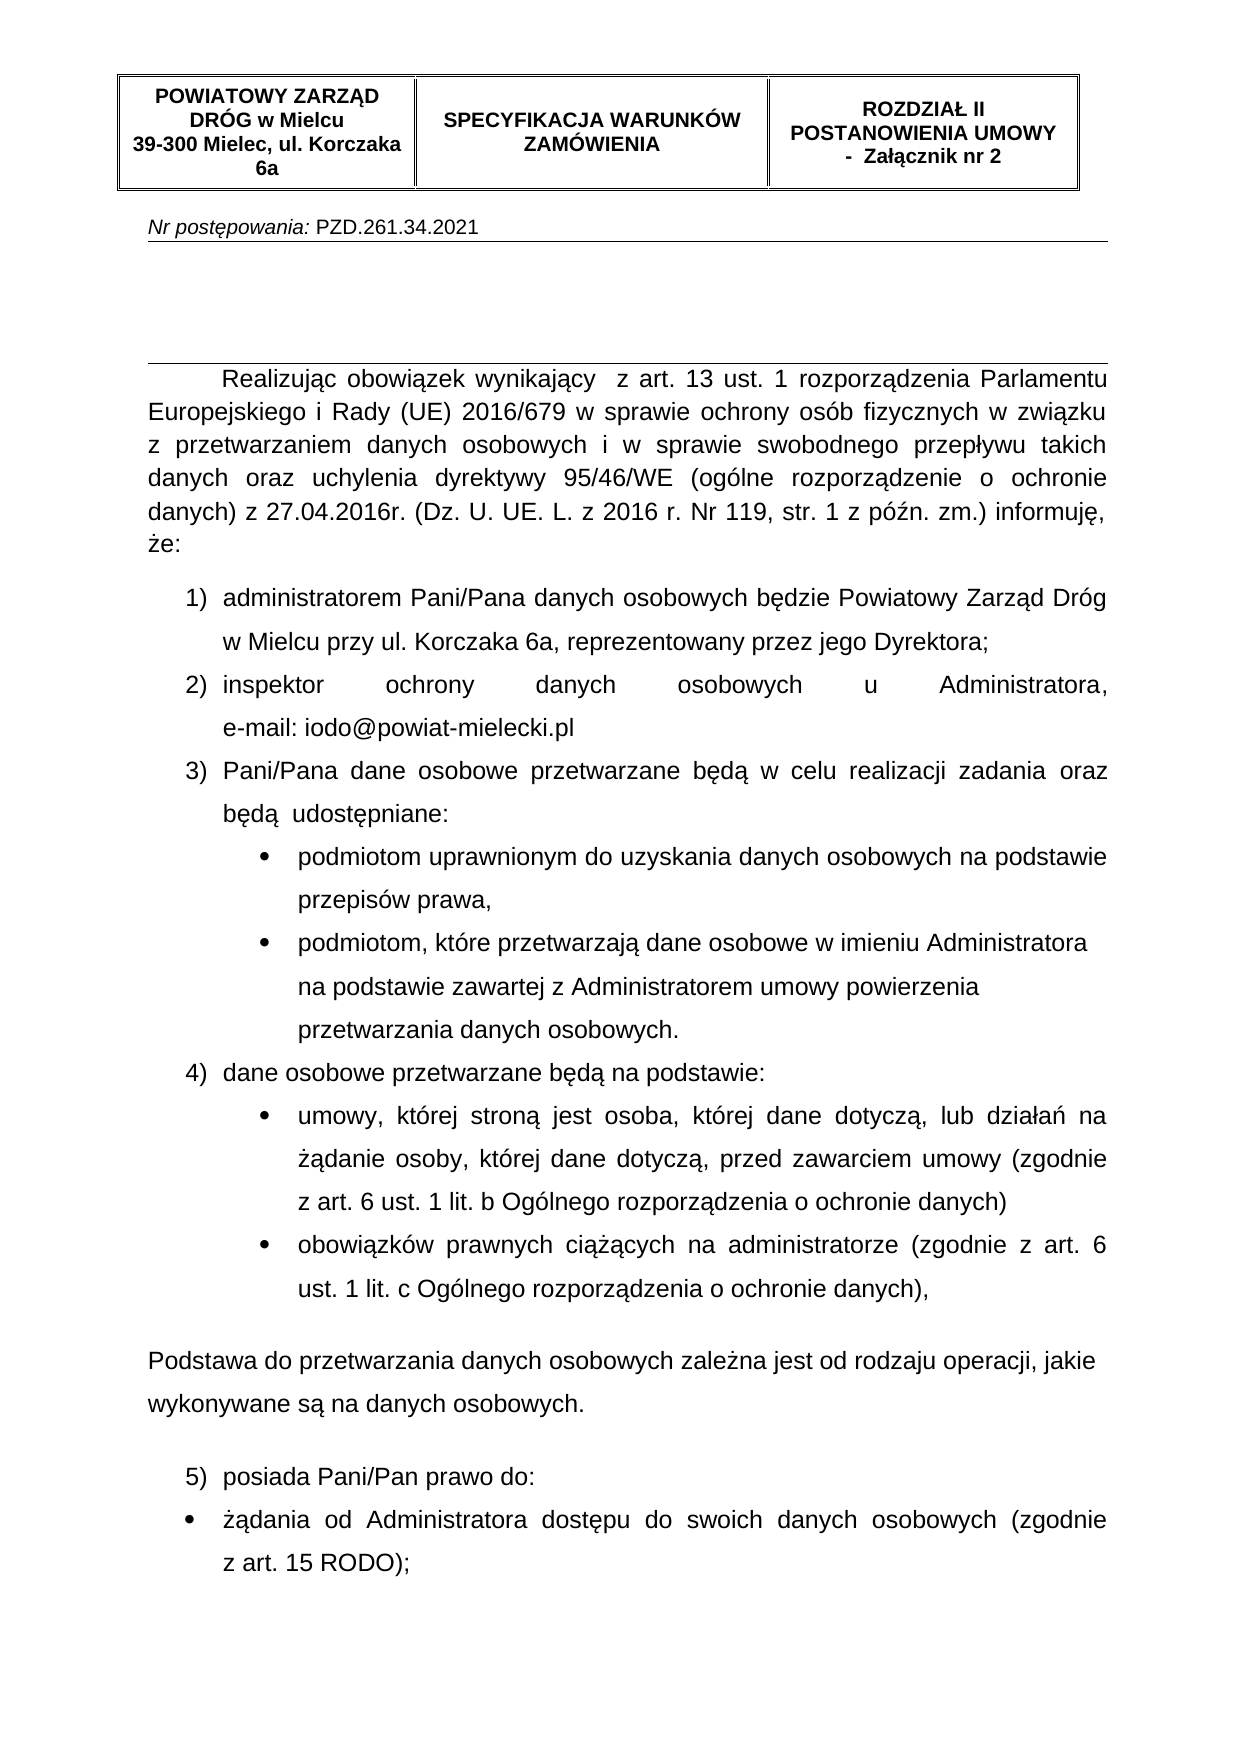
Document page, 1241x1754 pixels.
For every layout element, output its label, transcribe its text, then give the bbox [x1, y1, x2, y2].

text Podstawa do przetwarzania danych osobowych zależna jest od rodzaju operacji, jakie wykonywane są na danych osobowych. [148, 1346, 1108, 1418]
list podmiotom uprawnionym do uzyskania danych osobowych na podstawie przepisów prawa, [260, 842, 1108, 914]
list Pani/Pana dane osobowe przetwarzane będą w celu realizacji zadania oraz będą udostępniane: [185, 756, 1108, 828]
list żądania od Administratora dostępu do swoich danych osobowych (zgodnie z art. 15 RODO); [185, 1504, 1108, 1577]
list inspektor ochrony danych osobowych u Administratora, e-mail: iodo@powiat-mielecki.pl [185, 669, 1108, 741]
list posiada Pani/Pan prawo do: [185, 1461, 1108, 1490]
list administratorem Pani/Pana danych osobowych będzie Powiatowy Zarząd Dróg w Mielcu przy ul. Korczaka 6a, reprezentowany przez jego Dyrektora; [185, 583, 1108, 655]
list obowiązków prawnych ciążących na administratorze (zgodnie z art. 6 ust. 1 lit. c Ogólnego rozporządzenia o ochronie danych), [260, 1231, 1108, 1302]
list podmiotom, które przetwarzają dane osobowe w imieniu Administratora na podstawie zawartej z Administratorem umowy powierzenia przetwarzania danych osobowych. [260, 928, 1108, 1043]
list umowy, której stroną jest osoba, której dane dotyczą, lub działań na żądanie osoby, której dane dotyczą, przed zawarciem umowy (zgodnie z art. 6 ust. 1 lit. b Ogólnego rozporządzenia o ochronie danych) [260, 1101, 1108, 1216]
text Realizując obowiązek wynikający z art. 13 ust. 1 rozporządzenia Parlamentu Europejskiego i Rady (UE) 2016/679 w sprawie ochrony osób fizycznych w związku z przetwarzaniem danych osobowych i w sprawie swobodnego przepływu takich danych oraz uchylenia dyrektywy 95/46/WE (ogólne rozporządzenie o ochronie danych) z 27.04.2016r. (Dz. U. UE. L. z 2016 r. Nr 119, str. 1 z późn. zm.) informuję, że: [148, 364, 1108, 558]
list dane osobowe przetwarzane będą na podstawie: [185, 1058, 1108, 1087]
